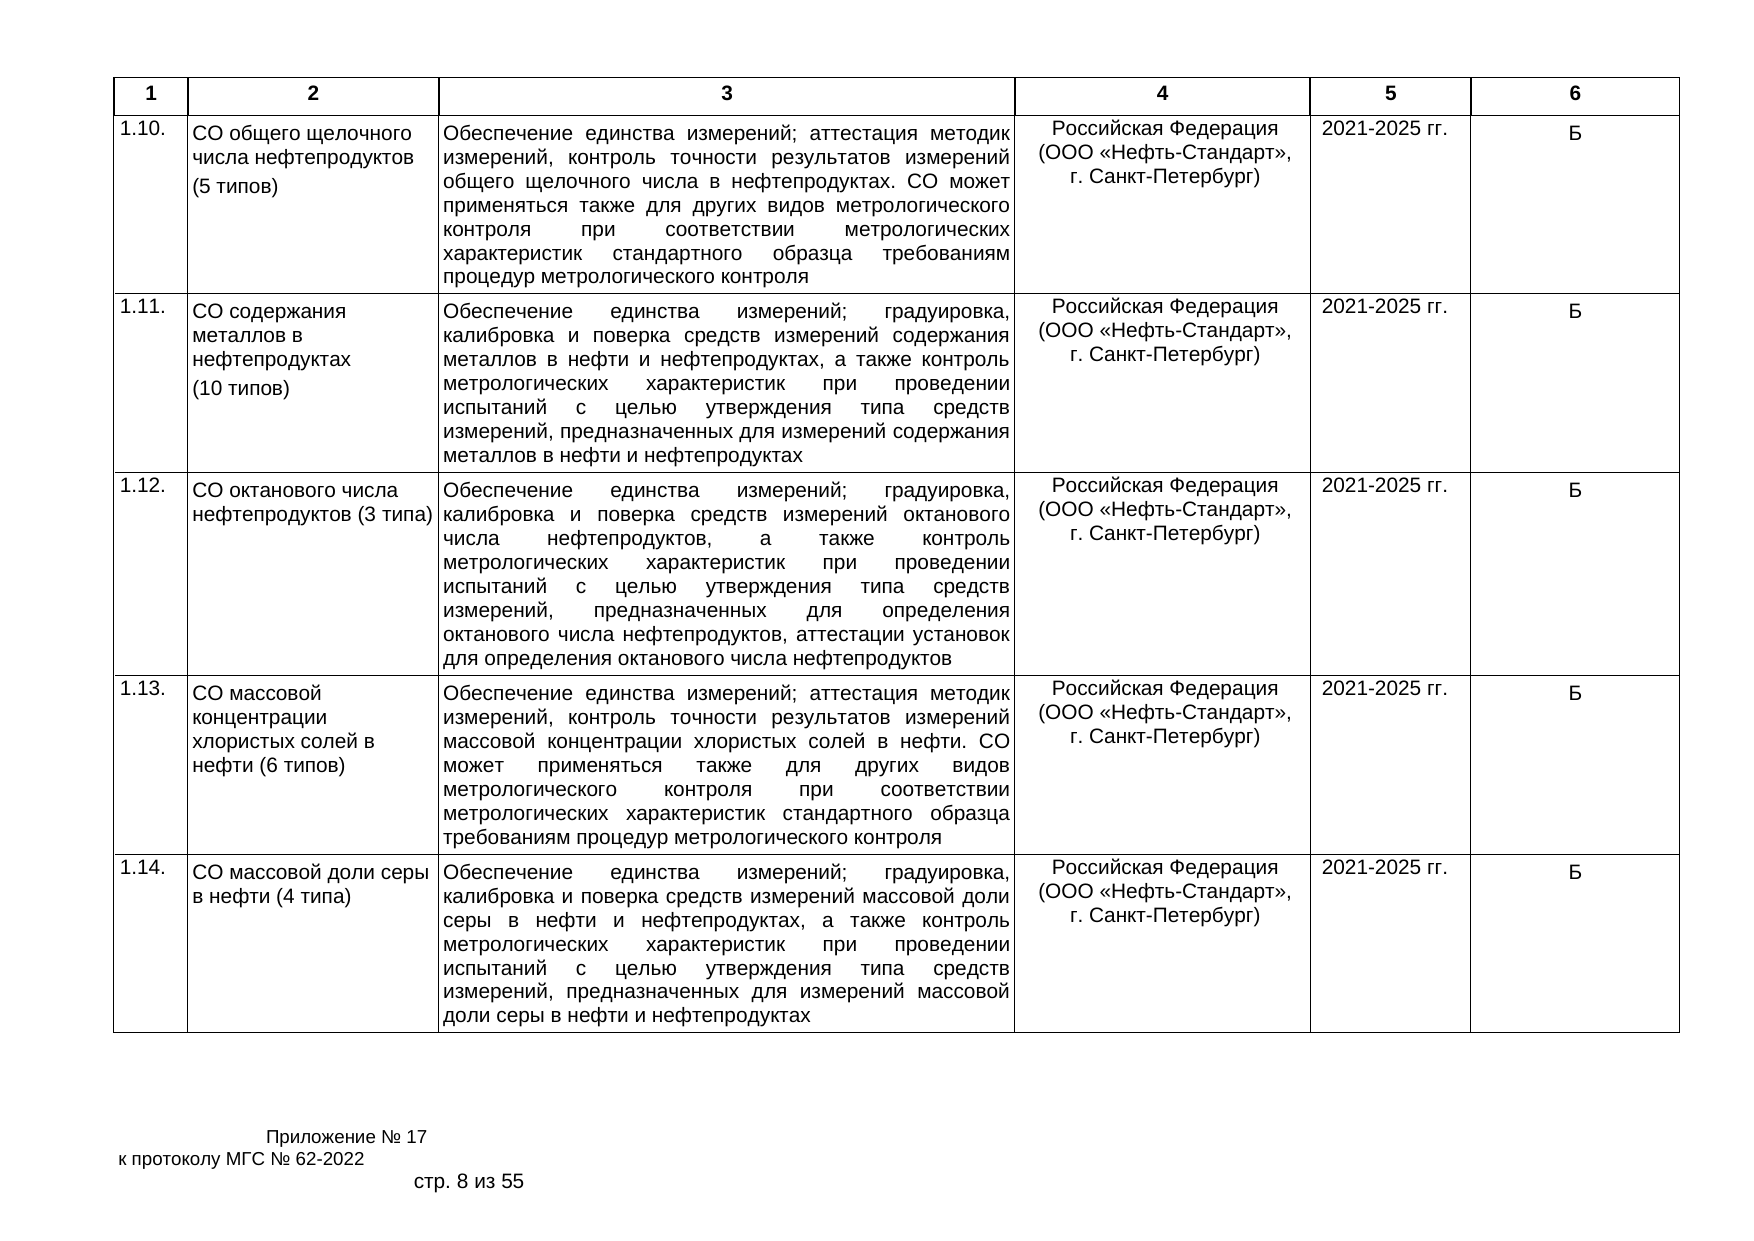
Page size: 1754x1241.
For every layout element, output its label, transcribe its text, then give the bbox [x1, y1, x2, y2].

table_cell 2021-2025 гг. [1311, 294, 1470, 472]
table_header 3 [440, 78, 1014, 114]
table_cell [114, 854, 187, 1032]
table_cell СО массовой доли серы в нефти (4 типа) [188, 855, 438, 1032]
table_cell 2021-2025 гг. [1311, 855, 1470, 1032]
table_cell СО октанового числа нефтепродуктов (3 типа) [188, 473, 438, 675]
table_cell Российская Федерация (ООО «Нефть-Стандарт», г. Санкт-Петербург) [1015, 676, 1310, 853]
table_cell Российская Федерация (ООО «Нефть-Стандарт», г. Санкт-Петербург) [1015, 473, 1310, 675]
table_cell Обеспечение единства измерений; градуировка, калибровка и поверка средств измерений массовой доли серы в нефти и нефтепродуктах, а также контроль метрологических характеристик при проведении испытаний с целью утверждения типа средств измерений, предназначенных для измерений массовой доли серы в нефти и нефтепродуктах [439, 855, 1014, 1032]
table_cell Б [1471, 676, 1679, 853]
table_cell Б [1471, 473, 1679, 675]
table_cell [1015, 855, 1310, 1032]
table_cell Б [1471, 855, 1679, 1032]
table_cell [114, 293, 187, 472]
table_cell 2021-2025 гг. [1311, 676, 1470, 853]
table_header 6 [1472, 78, 1679, 114]
table_cell 2021-2025 гг. [1311, 473, 1470, 675]
table_cell СО общего щелочного числа нефтепродуктов (5 типов) [188, 116, 438, 293]
table_cell [114, 116, 187, 293]
table_header 4 [1016, 78, 1309, 114]
table_header 1 [115, 78, 187, 114]
table_cell Б [1471, 294, 1679, 472]
table_cell 2021-2025 гг. [1311, 116, 1470, 293]
table_cell Обеспечение единства измерений; аттестация методик измерений, контроль точности результатов измерений общего щелочного числа в нефтепродуктах. СО может применяться также для других видов метрологического контроля при соответствии метрологических характеристик стандартного образца требованиям процедур метрологического контроля [439, 116, 1014, 293]
table_cell [114, 675, 187, 853]
table_cell [114, 472, 187, 675]
table_cell Б [1471, 116, 1679, 293]
table_cell СО массовой концентрации хлористых солей в нефти (6 типов) [188, 676, 438, 853]
table_cell Российская Федерация (ООО «Нефть-Стандарт», г. Санкт-Петербург) [1015, 294, 1310, 472]
table_cell Обеспечение единства измерений; градуировка, калибровка и поверка средств измерений содержания металлов в нефти и нефтепродуктах, а также контроль метрологических характеристик при проведении испытаний с целью утверждения типа средств измерений, предназначенных для измерений содержания металлов в нефти и нефтепродуктах [439, 294, 1014, 472]
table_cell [1015, 116, 1310, 293]
table_header 2 [189, 78, 438, 114]
table_cell СО содержания металлов в нефтепродуктах (10 типов) [188, 294, 438, 472]
table_cell Обеспечение единства измерений; аттестация методик измерений, контроль точности результатов измерений массовой концентрации хлористых солей в нефти. СО может применяться также для других видов метрологического контроля при соответствии метрологических характеристик стандартного образца требованиям процедур метрологического контроля [439, 676, 1014, 853]
table_header 5 [1311, 78, 1470, 114]
table_cell Обеспечение единства измерений; градуировка, калибровка и поверка средств измерений октанового числа нефтепродуктов, а также контроль метрологических характеристик при проведении испытаний с целью утверждения типа средств измерений, предназначенных для определения октанового числа нефтепродуктов, аттестации установок для определения октанового числа нефтепродуктов [439, 473, 1014, 675]
